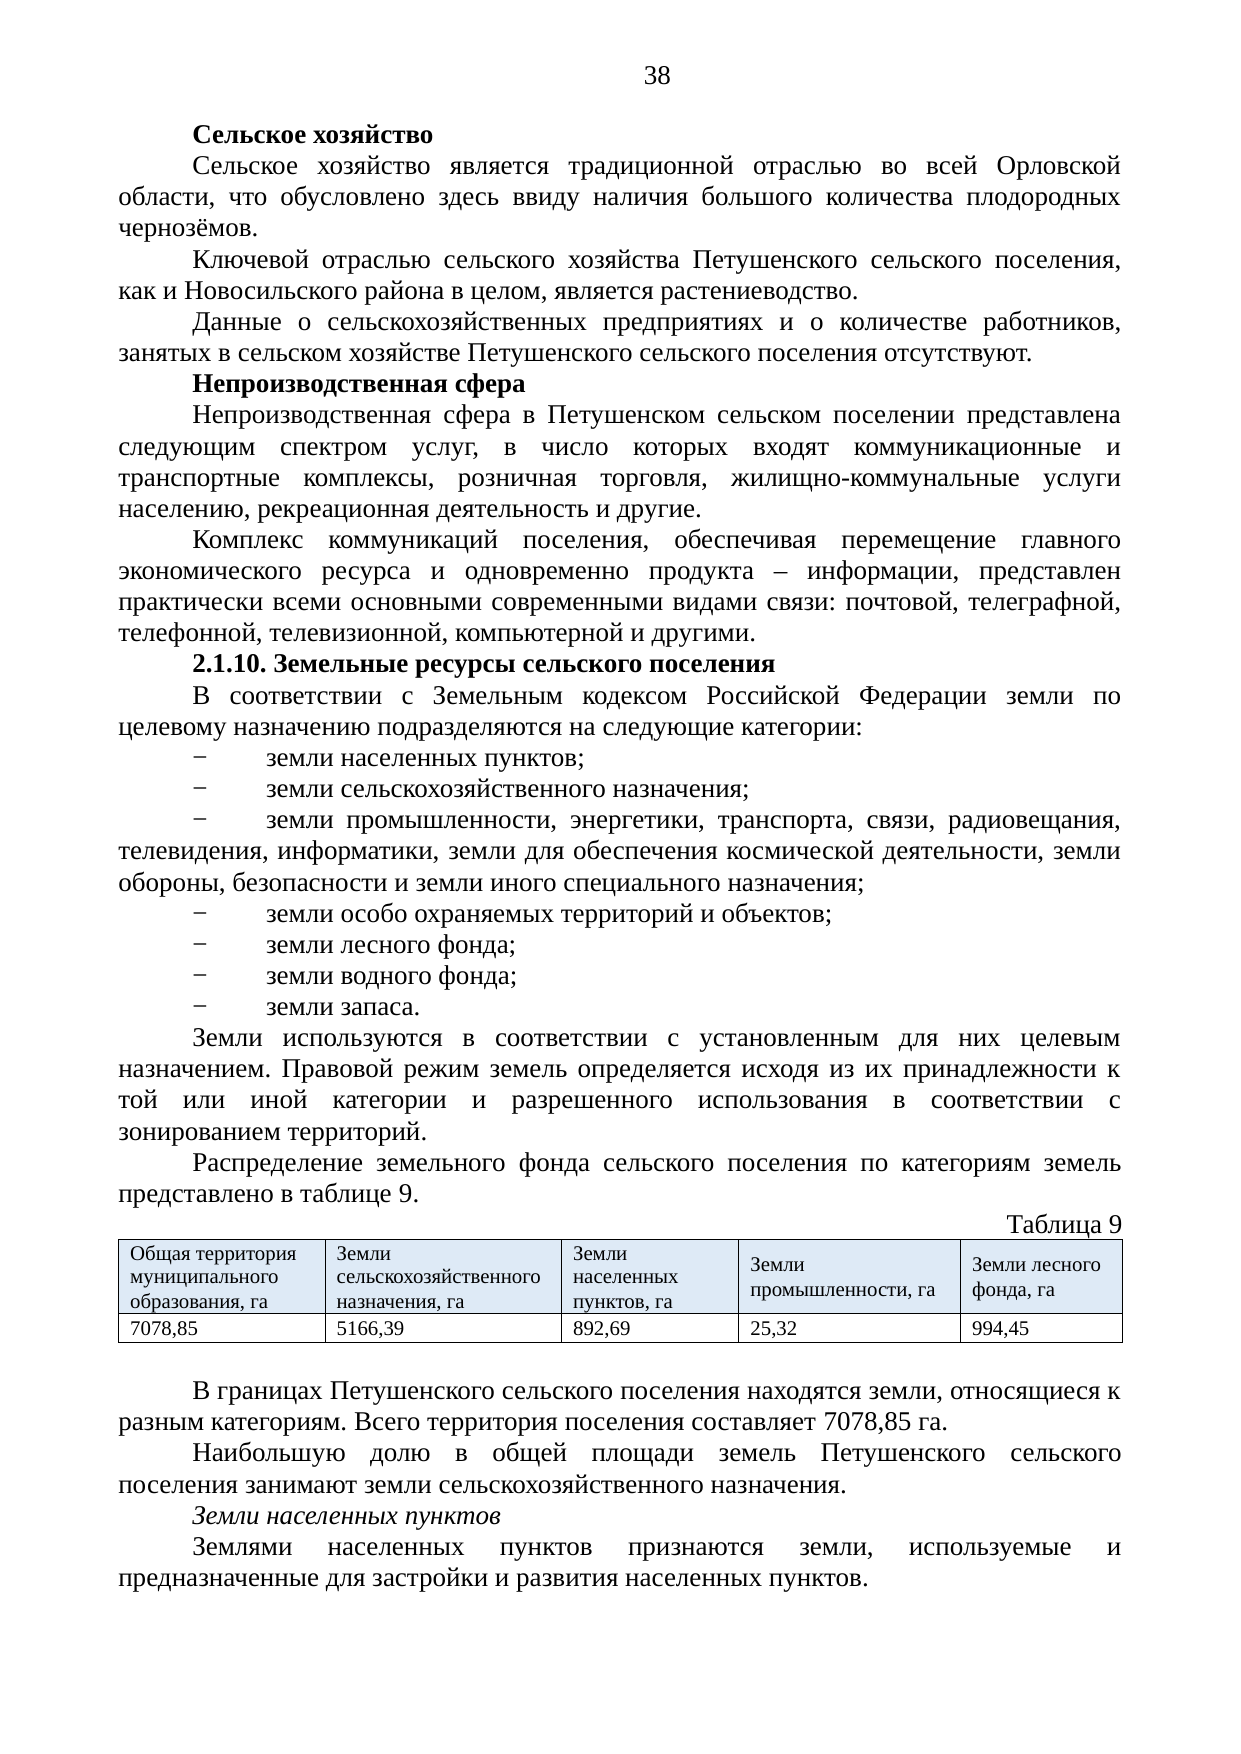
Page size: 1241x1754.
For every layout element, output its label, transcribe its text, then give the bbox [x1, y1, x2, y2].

list земли особо охраняемых территорий и объектов; [118, 897, 1122, 928]
subtitle Сельское хозяйство [118, 118, 1122, 149]
table_cell 5166,39 [326, 1314, 561, 1342]
text Непроизводственная сфера в Петушенском сельском поселении представлена следующим спектром услуг, в число которых входят коммуникационные и транспортные комплексы, розничная торговля, жилищно-коммунальные услуги населению, рекреационная деятельность и другие. [118, 398, 1122, 523]
text Распределение земельного фонда сельского поселения по категориям земель представлено в таблице 9. [118, 1146, 1122, 1208]
text Таблица 9 [118, 1208, 1122, 1239]
table_header Земли сельскохозяйственного назначения, га [326, 1240, 561, 1313]
text В границах Петушенского сельского поселения находятся земли, относящиеся к разным категориям. Всего территория поселения составляет 7078,85 га. [118, 1374, 1122, 1437]
list земли промышленности, энергетики, транспорта, связи, радиовещания, телевидения, информатики, земли для обеспечения космической деятельности, земли обороны, безопасности и земли иного специального назначения; [118, 803, 1122, 897]
table_cell 7078,85 [119, 1314, 325, 1342]
table_cell 994,45 [961, 1314, 1122, 1342]
list земли водного фонда; [118, 959, 1122, 990]
table_header Земли промышленности, га [739, 1240, 960, 1313]
text Земли населенных пунктов [118, 1499, 1122, 1530]
text Наибольшую долю в общей площади земель Петушенского сельского поселения занимают земли сельскохозяйственного назначения. [118, 1437, 1122, 1499]
subtitle 2.1.10. Земельные ресурсы сельского поселения [118, 648, 1122, 679]
table_header Общая территория муниципального образования, га [119, 1240, 325, 1313]
table_cell 892,69 [562, 1314, 738, 1342]
list земли запаса. [118, 990, 1122, 1021]
text Ключевой отраслью сельского хозяйства Петушенского сельского поселения, как и Новосильского района в целом, является растениеводство. [118, 243, 1122, 305]
text Сельское хозяйство является традиционной отраслью во всей Орловской области, что обусловлено здесь ввиду наличия большого количества плодородных чернозёмов. [118, 149, 1122, 243]
table_header Земли населенных пунктов, га [562, 1240, 738, 1313]
text В соответствии с Земельным кодексом Российской Федерации земли по целевому назначению подразделяются на следующие категории: [118, 679, 1122, 741]
text Комплекс коммуникаций поселения, обеспечивая перемещение главного экономического ресурса и одновременно продукта – информации, представлен практически всеми основными современными видами связи: почтовой, телеграфной, телефонной, телевизионной, компьютерной и другими. [118, 523, 1122, 648]
table_header Земли лесного фонда, га [961, 1240, 1122, 1313]
text Земли используются в соответствии с установленным для них целевым назначением. Правовой режим земель определяется исходя из их принадлежности к той или иной категории и разрешенного использования в соответствии с зонированием территорий. [118, 1021, 1122, 1146]
list земли лесного фонда; [118, 928, 1122, 959]
list земли сельскохозяйственного назначения; [118, 772, 1122, 803]
subtitle Непроизводственная сфера [118, 367, 1122, 398]
text Землями населенных пунктов признаются земли, используемые и предназначенные для застройки и развития населенных пунктов. [118, 1530, 1122, 1592]
list земли населенных пунктов; [118, 741, 1122, 772]
text Данные о сельскохозяйственных предприятиях и о количестве работников, занятых в сельском хозяйстве Петушенского сельского поселения отсутствуют. [118, 305, 1122, 367]
table_cell 25,32 [739, 1314, 960, 1342]
